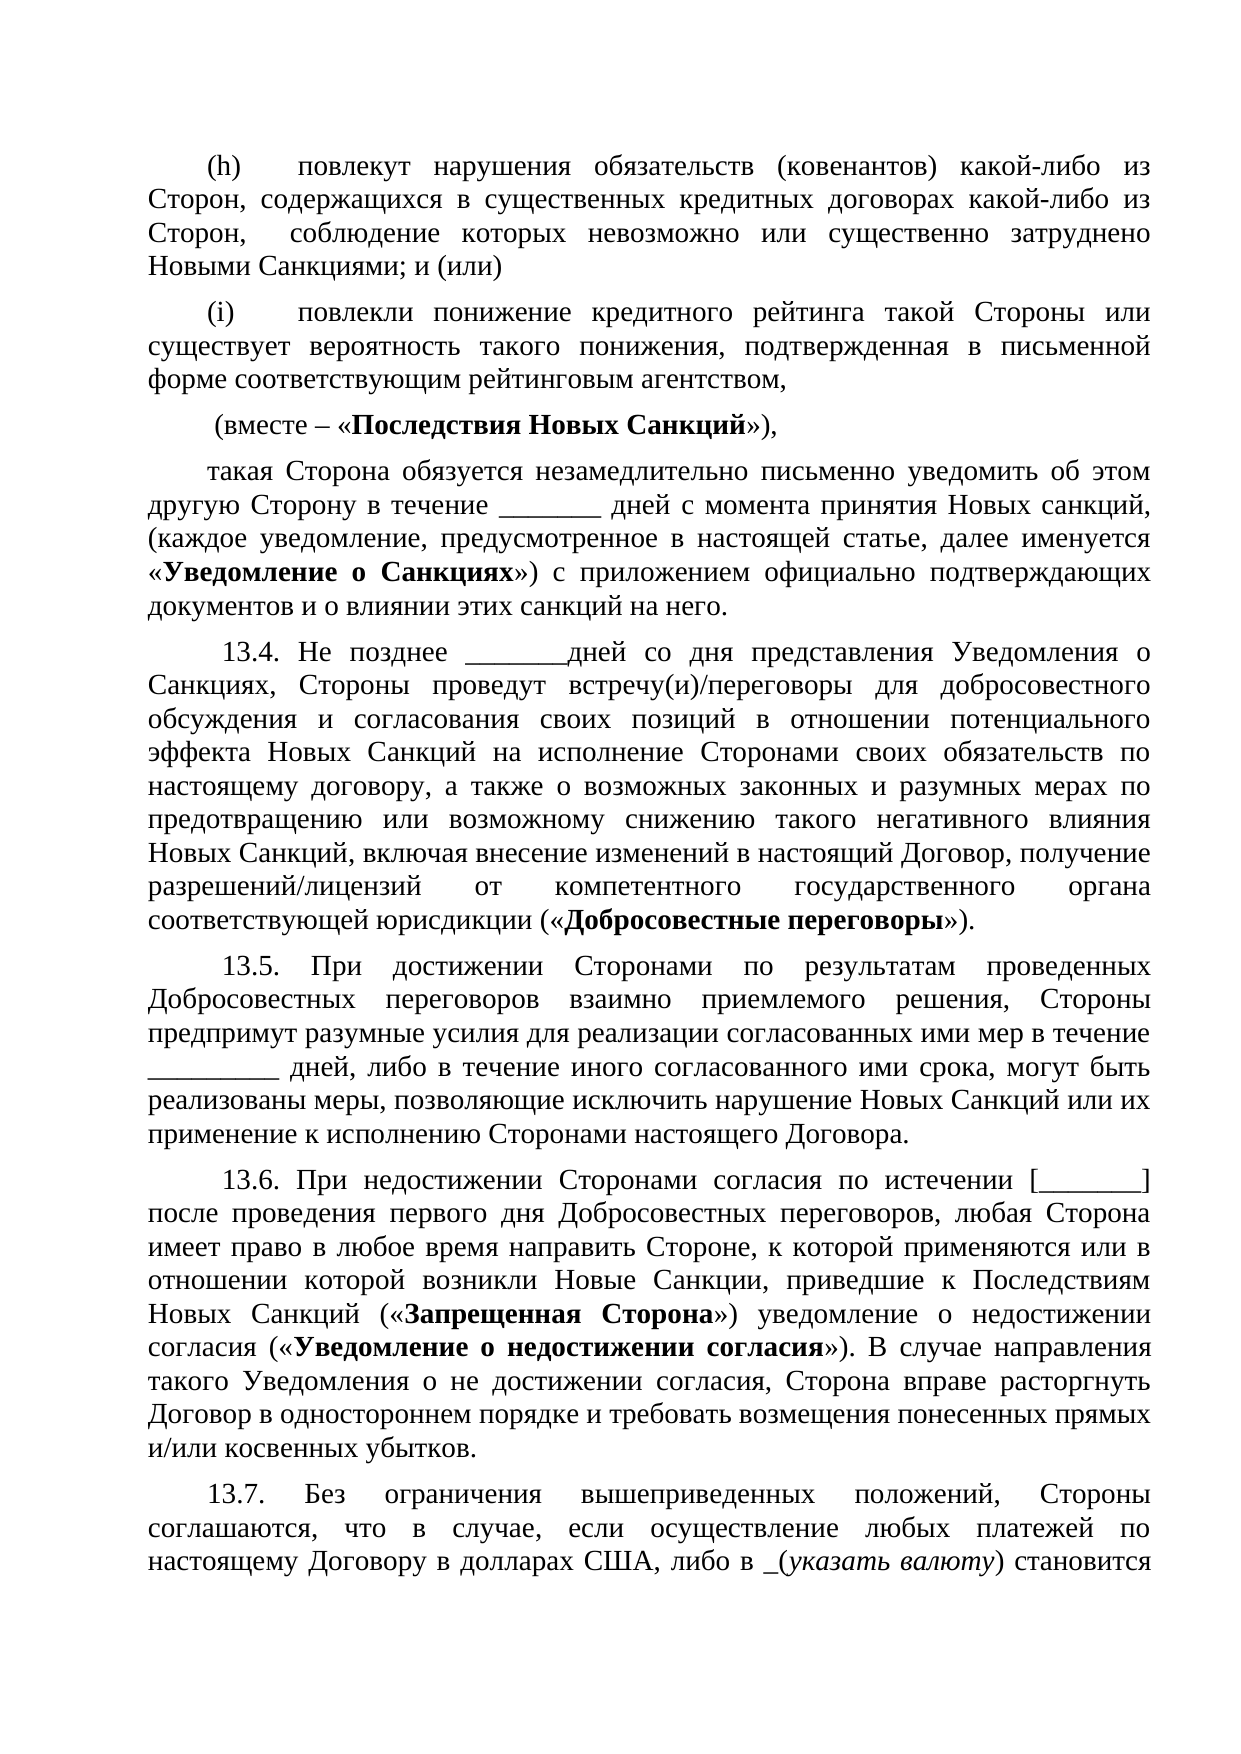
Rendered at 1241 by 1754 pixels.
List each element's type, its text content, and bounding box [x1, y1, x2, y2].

list 13.4. Не позднее _______дней со дня представления Уведомления о Санкциях, Стороны проведут встречу(и)/переговоры для добросовестного обсуждения и согласования своих позиций в отношении потенциального эффекта Новых Санкций на исполнение Сторонами своих обязательств по настоящему договору, а также о возможных законных и разумных мерах по предотвращению или возможному снижению такого негативного влияния Новых Санкций, включая внесение изменений в настоящий Договор, получение разрешений/лицензий от компетентного государственного органа соответствующей юрисдикции («Добросовестные переговоры»). [148, 634, 1152, 936]
text повлекли понижение кредитного рейтинга такой Стороны или существует вероятность такого понижения, подтвержденная в письменной форме соответствующим рейтинговым агентством, [148, 294, 1152, 395]
list 13.6. При недостижении Сторонами согласия по истечении [_______] после проведения первого дня Добросовестных переговоров, любая Сторона имеет право в любое время направить Стороне, к которой применяются или в отношении которой возникли Новые Санкции, приведшие к Последствиям Новых Санкций («Запрещенная Сторона») уведомление о недостижении согласия («Уведомление о недостижении согласия»). В случае направления такого Уведомления о не достижении согласия, Сторона вправе расторгнуть Договор в одностороннем порядке и требовать возмещения понесенных прямых и/или косвенных убытков. [148, 1162, 1152, 1464]
list 13.5. При достижении Сторонами по результатам проведенных Добросовестных переговоров взаимно приемлемого решения, Стороны предпримут разумные усилия для реализации согласованных ими мер в течение _________ дней, либо в течение иного согласованного ими срока, могут быть реализованы меры, позволяющие исключить нарушение Новых Санкций или их применение к исполнению Сторонами настоящего Договора. [148, 948, 1152, 1149]
list такая Сторона обязуется незамедлительно письменно уведомить об этом другую Сторону в течение _______ дней c момента принятия Новых санкций, (каждое уведомление, предусмотренное в настоящей статье, далее именуется «Уведомление о Санкциях») с приложением официально подтверждающих документов и о влиянии этих санкций на него. [148, 453, 1152, 621]
list (вместе – «Последствия Новых Санкций»), [148, 407, 1152, 441]
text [148, 1476, 1152, 1577]
text повлекут нарушения обязательств (ковенантов) какой-либо из Сторон, содержащихся в существенных кредитных договорах какой-либо из Сторон, соблюдение которых невозможно или существенно затруднено Новыми Санкциями; и (или) [148, 148, 1152, 282]
